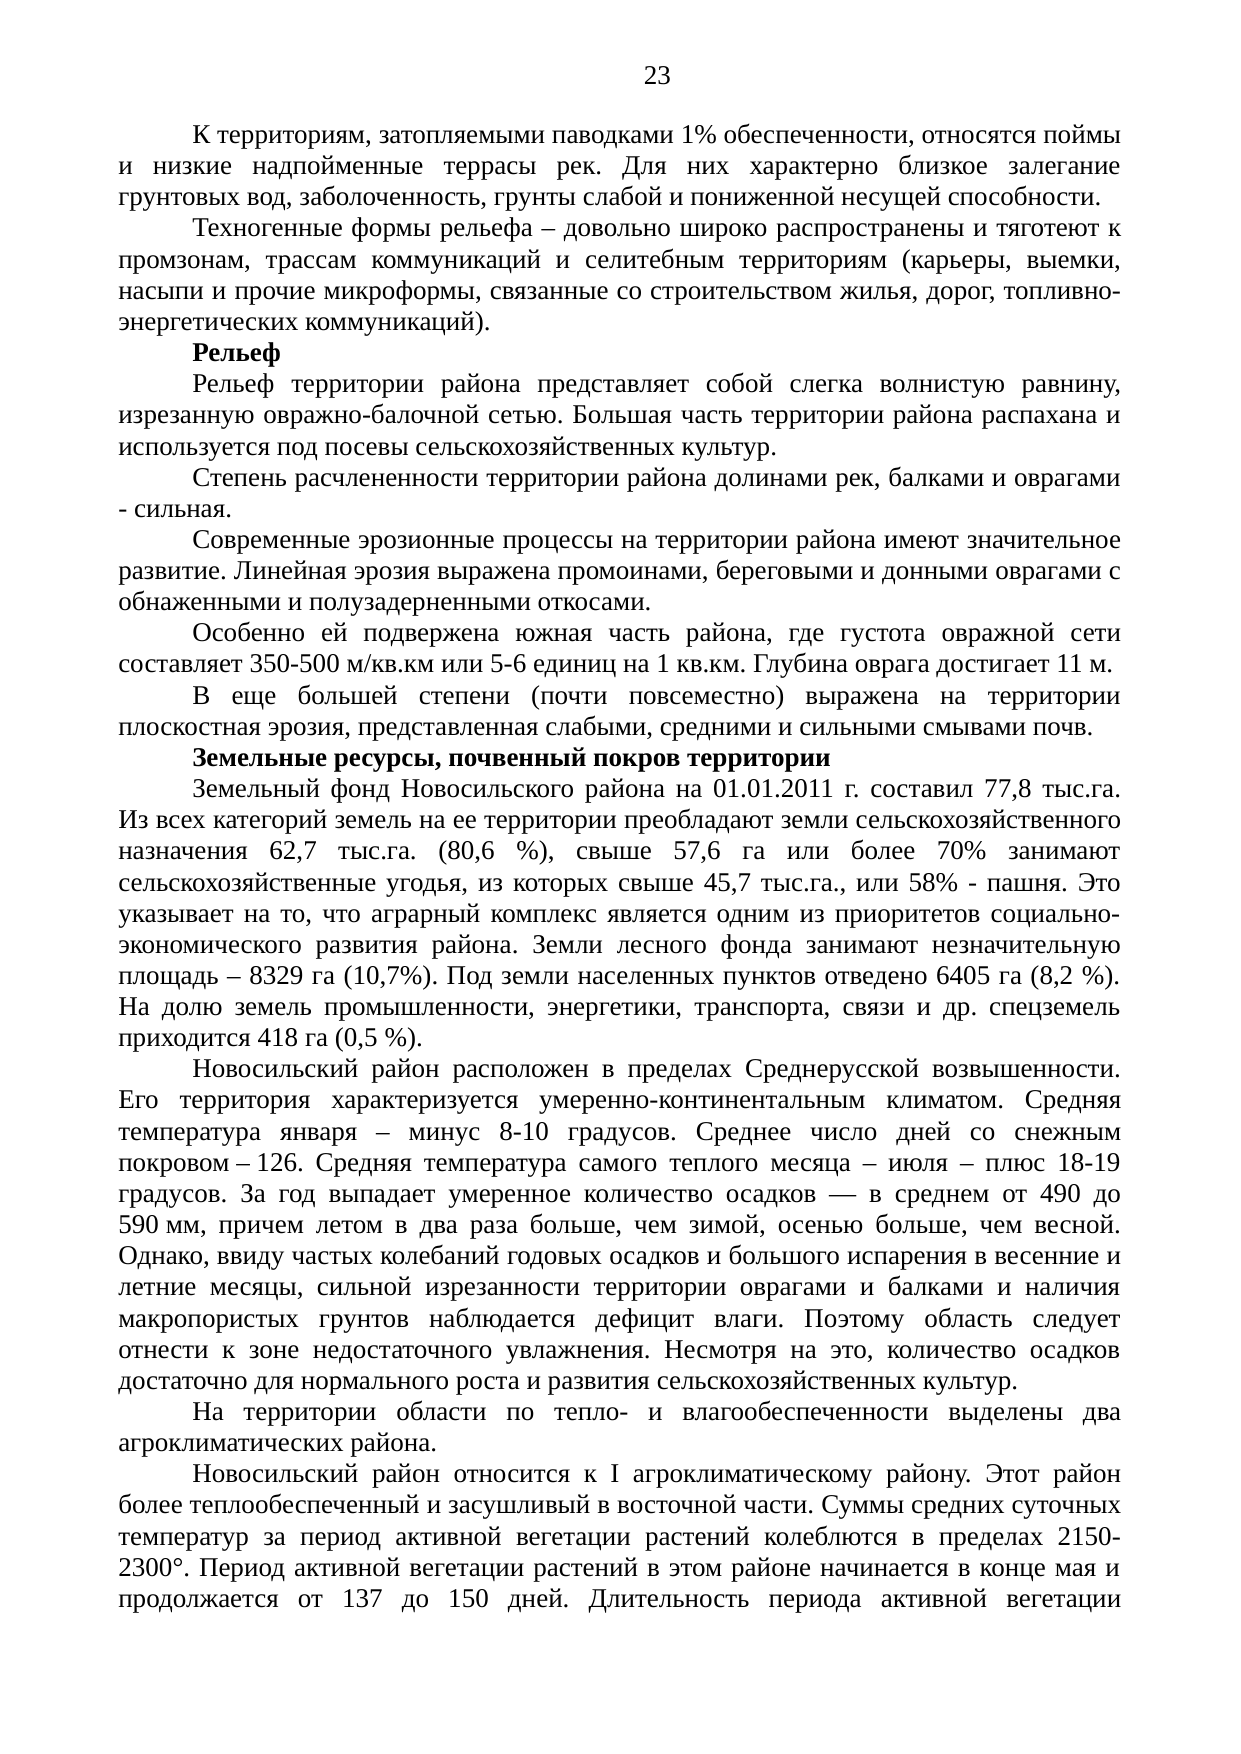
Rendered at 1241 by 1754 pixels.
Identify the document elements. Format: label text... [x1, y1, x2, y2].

text Новосильский район расположен в пределах Среднерусской возвышенности. Его территория характеризуется умеренно-континентальным климатом. Средняя температура января – минус 8-10 градусов. Среднее число дней со снежным покровом – 126. Средняя температура самого теплого месяца – июля – плюс 18-19 градусов. За год выпадает умеренное количество осадков — в среднем от 490 до 590 мм, причем летом в два раза больше, чем зимой, осенью больше, чем весной. Однако, ввиду частых колебаний годовых осадков и большого испарения в весенние и летние месяцы, сильной изрезанности территории оврагами и балками и наличия макропористых грунтов наблюдается дефицит влаги. Поэтому область следует отнести к зоне недостаточного увлажнения. Несмотря на это, количество осадков достаточно для нормального роста и развития сельскохозяйственных культур. [118, 1052, 1122, 1395]
text К территориям, затопляемыми паводками 1% обеспеченности, относятся поймы и низкие надпойменные террасы рек. Для них характерно близкое залегание грунтовых вод, заболоченность, грунты слабой и пониженной несущей способности. [118, 118, 1122, 212]
text В еще большей степени (почти повсеместно) выражена на территории плоскостная эрозия, представленная слабыми, средними и сильными смывами почв. [118, 679, 1122, 741]
text Степень расчлененности территории района долинами рек, балками и оврагами - сильная. [118, 461, 1122, 523]
text Техногенные формы рельефа – довольно широко распространены и тяготеют к промзонам, трассам коммуникаций и селитебным территориям (карьеры, выемки, насыпи и прочие микроформы, связанные со строительством жилья, дорог, топливно-энергетических коммуникаций). [118, 212, 1122, 336]
text Рельеф территории района представляет собой слегка волнистую равнину, изрезанную овражно-балочной сетью. Большая часть территории района распахана и используется под посевы сельскохозяйственных культур. [118, 367, 1122, 461]
text Особенно ей подвержена южная часть района, где густота овражной сети составляет 350-500 м/кв.км или 5-6 единиц на 1 кв.км. Глубина оврага достигает 11 м. [118, 616, 1122, 679]
text Земельный фонд Новосильского района на 01.01.2011 г. составил 77,8 тыс.га. Из всех категорий земель на ее территории преобладают земли сельскохозяйственного назначения 62,7 тыс.га. (80,6 %), свыше 57,6 га или более 70% занимают сельскохозяйственные угодья, из которых свыше 45,7 тыс.га., или 58% - пашня. Это указывает на то, что аграрный комплекс является одним из приоритетов социально-экономического развития района. Земли лесного фонда занимают незначительную площадь – 8329 га (10,7%). Под земли населенных пунктов отведено 6405 га (8,2 %). На долю земель промышленности, энергетики, транспорта, связи и др. спецземель приходится 418 га (0,5 %). [118, 772, 1122, 1052]
text На территории области по тепло- и влагообеспеченности выделены два агроклиматических района. [118, 1395, 1122, 1457]
text Современные эрозионные процессы на территории района имеют значительное развитие. Линейная эрозия выражена промоинами, береговыми и донными оврагами с обнаженными и полузадерненными откосами. [118, 523, 1122, 616]
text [118, 1457, 1122, 1613]
subtitle Рельеф [118, 336, 1122, 367]
subtitle Земельные ресурсы, почвенный покров территории [118, 741, 1122, 772]
